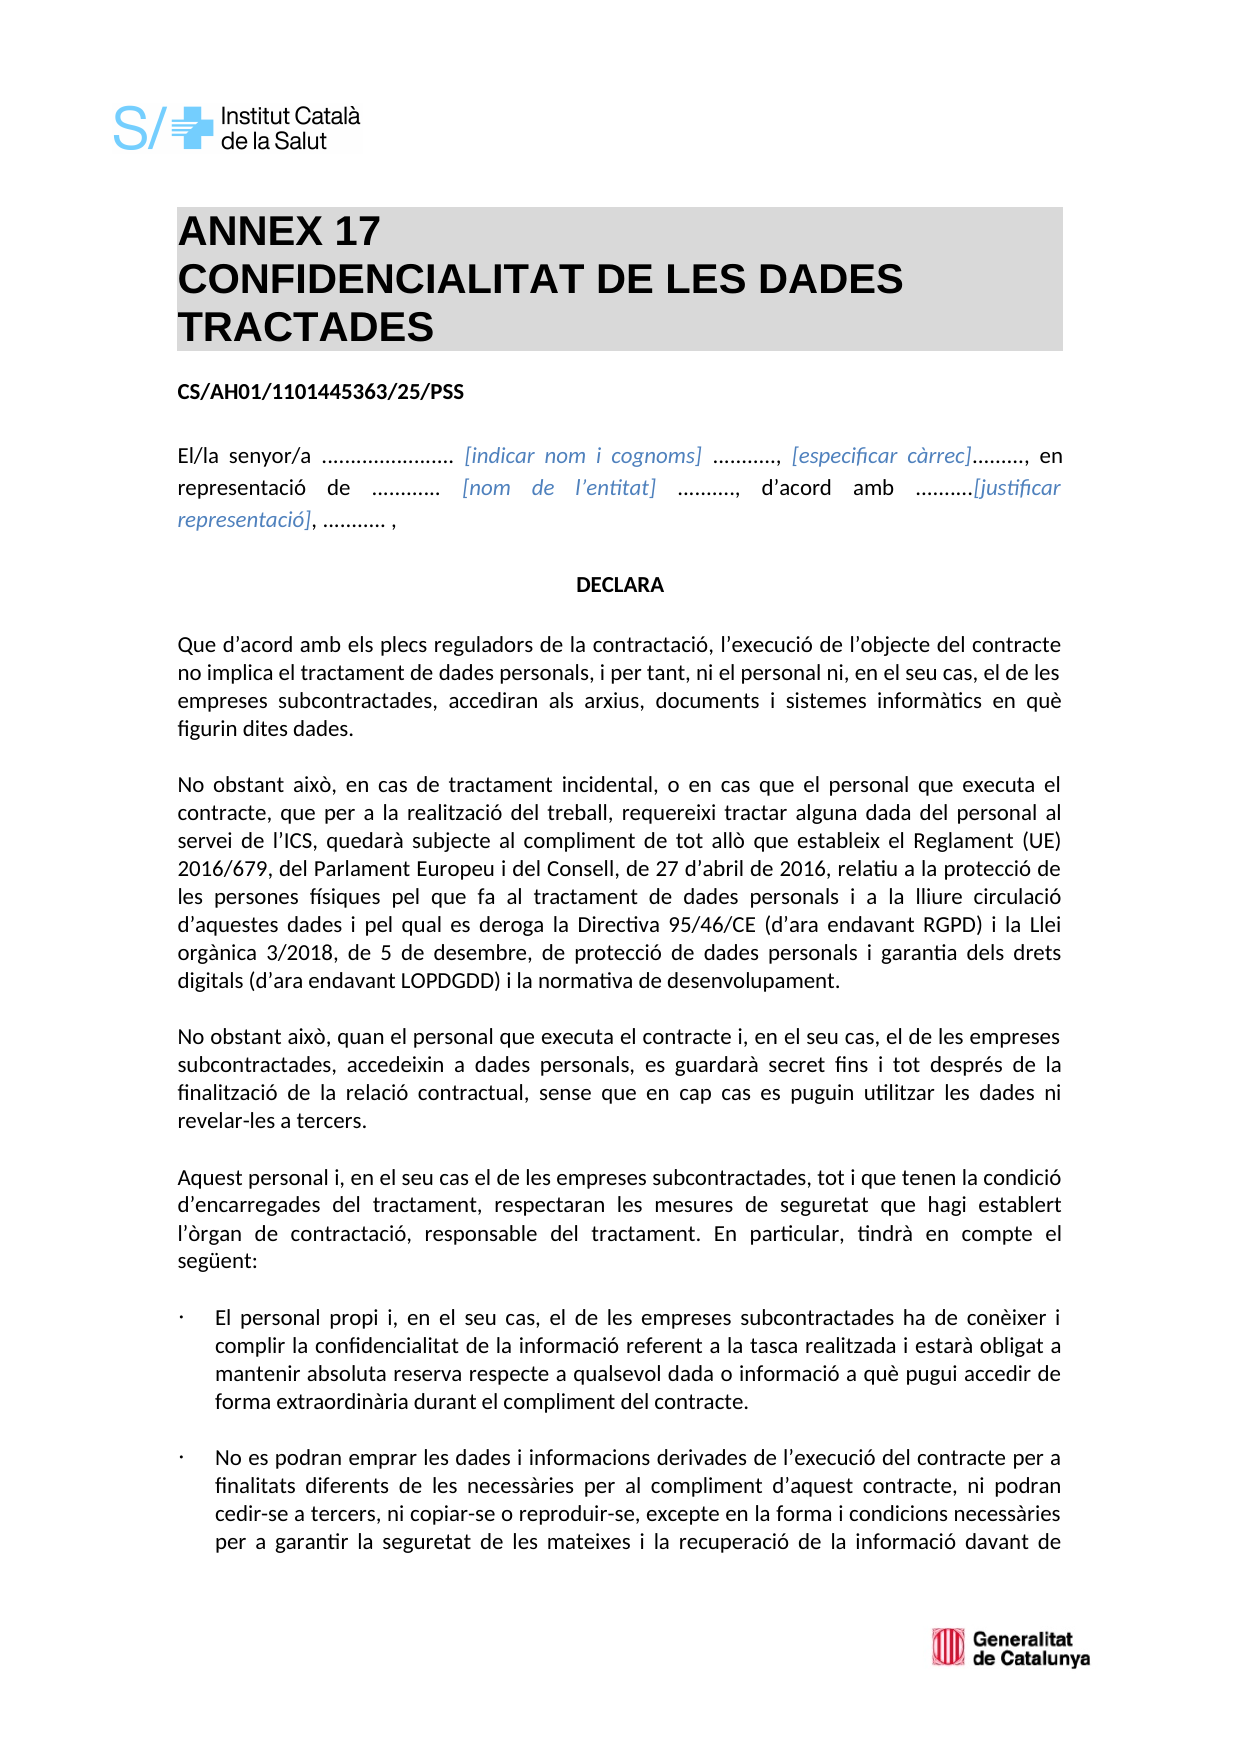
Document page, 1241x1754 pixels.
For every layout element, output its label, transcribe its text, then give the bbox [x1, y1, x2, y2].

text CONFIDENCIALITAT DE LES DADES TRACTADES [177, 255, 1063, 351]
text ANNEX 17 [177, 207, 1063, 255]
text DECLARA [177, 570, 1063, 598]
text Aquest personal i, en el seu cas el de les empreses subcontractades, tot i que tenen la condició d’encarregades del tractament, respectaran les mesures de seguretat que hagi establert l’òrgan de contractació, responsable del tractament. En particular, tindrà en compte el següent: [177, 1163, 1063, 1275]
text No obstant això, en cas de tractament incidental, o en cas que el personal que executa el contracte, que per a la realització del treball, requereixi tractar alguna dada del personal al servei de l’ICS, quedarà subjecte al compliment de tot allò que estableix el Reglament (UE) 2016/679, del Parlament Europeu i del Consell, de 27 d’abril de 2016, relatiu a la protecció de les persones físiques pel que fa al tractament de dades personals i a la lliure circulació d’aquestes dades i pel qual es deroga la Directiva 95/46/CE (d’ara endavant RGPD) i la Llei orgànica 3/2018, de 5 de desembre, de protecció de dades personals i garantia dels drets digitals (d’ara endavant LOPDGDD) i la normativa de desenvolupament. [177, 770, 1063, 994]
text El/la senyor/a ....................... [indicar nom i cognoms] ..........., [especificar càrrec]........., en representació de ............ [nom de l’entitat] .........., d’acord amb ..........[justificar representació], ........... , [177, 441, 1063, 534]
list El personal propi i, en el seu cas, el de les empreses subcontractades ha de conèixer i complir la confidencialitat de la informació referent a la tasca realitzada i estarà obligat a mantenir absoluta reserva respecte a qualsevol dada o informació a què pugui accedir de forma extraordinària durant el compliment del contracte. [177, 1303, 1063, 1415]
picture [893, 1621, 1129, 1674]
picture [112, 103, 363, 154]
text No obstant això, quan el personal que executa el contracte i, en el seu cas, el de les empreses subcontractades, accedeixin a dades personals, es guardarà secret fins i tot després de la finalització de la relació contractual, sense que en cap cas es puguin utilitzar les dades ni revelar-les a tercers. [177, 1022, 1063, 1134]
text Que d’acord amb els plecs reguladors de la contractació, l’execució de l’objecte del contracte no implica el tractament de dades personals, i per tant, ni el personal ni, en el seu cas, el de les empreses subcontractades, accediran als arxius, documents i sistemes informàtics en què figurin dites dades. [177, 630, 1063, 742]
text CS/AH01/1101445363/25/PSS [177, 377, 1063, 405]
